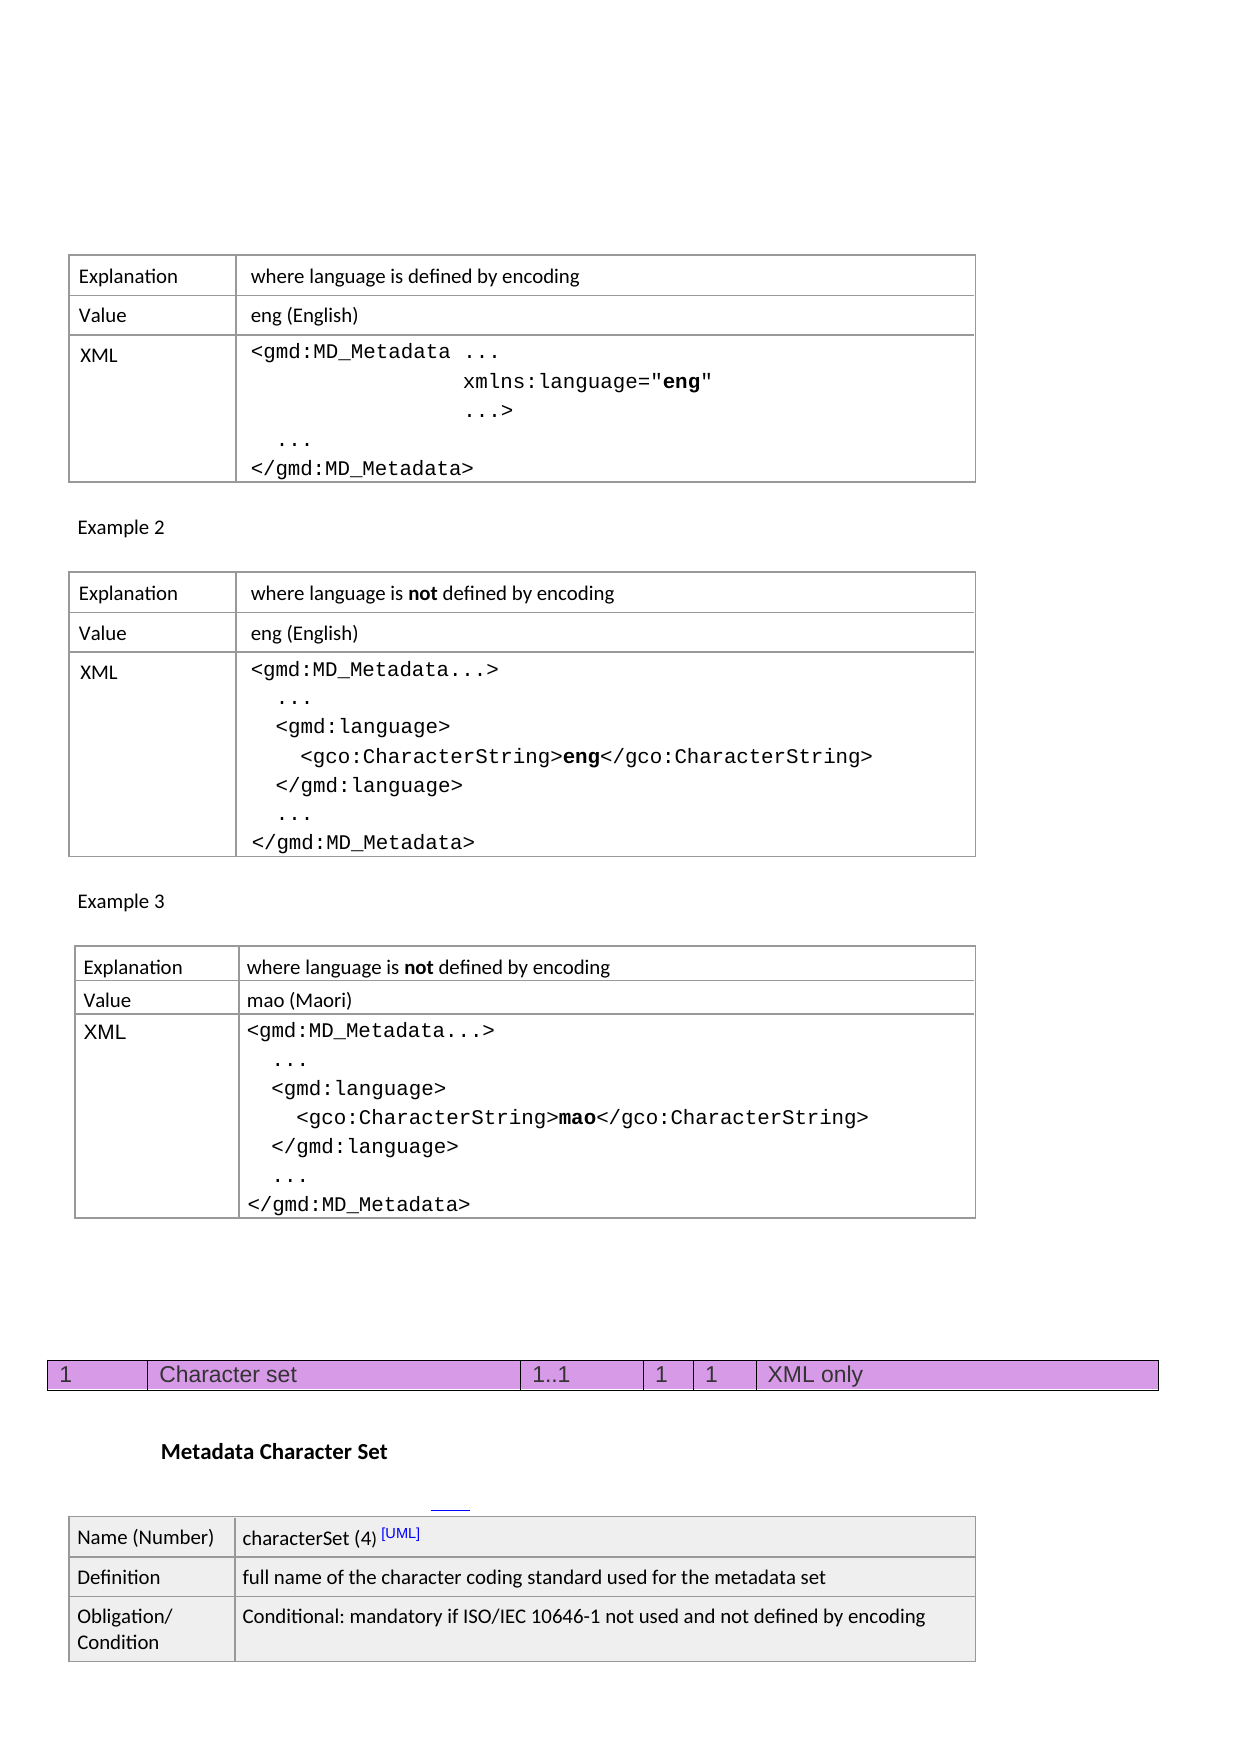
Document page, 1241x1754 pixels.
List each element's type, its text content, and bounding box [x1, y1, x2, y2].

table_header where language is not defined by encoding [237, 573, 975, 612]
table_header 1 [644, 1361, 693, 1389]
table_header XML only [757, 1361, 1158, 1389]
table_header 1 [48, 1361, 147, 1389]
table_cell Value [76, 981, 238, 1013]
table_header Explanation [70, 573, 235, 612]
table_cell Value [70, 613, 235, 651]
table_header Explanation [76, 947, 238, 979]
table_cell eng (English) [237, 612, 975, 651]
table_cell <gmd:MD_Metadata...> ... <gmd:language> <gco:CharacterString>eng</gco:CharacterString> </gmd:language> ... </gmd:MD_Metadata> [237, 651, 975, 856]
table_header 1 [694, 1361, 756, 1389]
table_header Character set [148, 1361, 520, 1389]
table_cell full name of the character coding standard used for the metadata set [236, 1558, 975, 1596]
table_cell XML [70, 653, 235, 856]
table_header where language is defined by encoding [237, 256, 975, 294]
text Example 2 [77, 514, 1181, 540]
table_cell mao (Maori) [240, 980, 975, 1013]
table_cell eng (English) [237, 295, 975, 334]
table_header where language is not defined by encoding [240, 947, 975, 979]
table_header 1..1 [521, 1361, 643, 1389]
table_cell <gmd:MD_Metadata...> ... <gmd:language> <gco:CharacterString>mao</gco:CharacterString> </gmd:language> ... </gmd:MD_Metadata> [240, 1013, 975, 1217]
text Example 3 [77, 889, 1181, 914]
table_cell Obligation/ Condition [70, 1597, 234, 1661]
table_header characterSet (4) [UML] [236, 1517, 975, 1556]
table_header Name (Number) [70, 1517, 235, 1556]
table_cell XML [70, 336, 235, 481]
table_cell Conditional: mandatory if ISO/IEC 10646-1 not used and not defined by encoding [236, 1597, 975, 1661]
table_cell Value [70, 296, 235, 334]
text Metadata Character Set [161, 1437, 1181, 1466]
table_cell Definition [70, 1558, 234, 1596]
table_cell XML [76, 1015, 238, 1217]
table_cell <gmd:MD_Metadata ... xmlns:language="eng" ...> ... </gmd:MD_Metadata> [237, 334, 975, 481]
table_header Explanation [70, 256, 235, 294]
